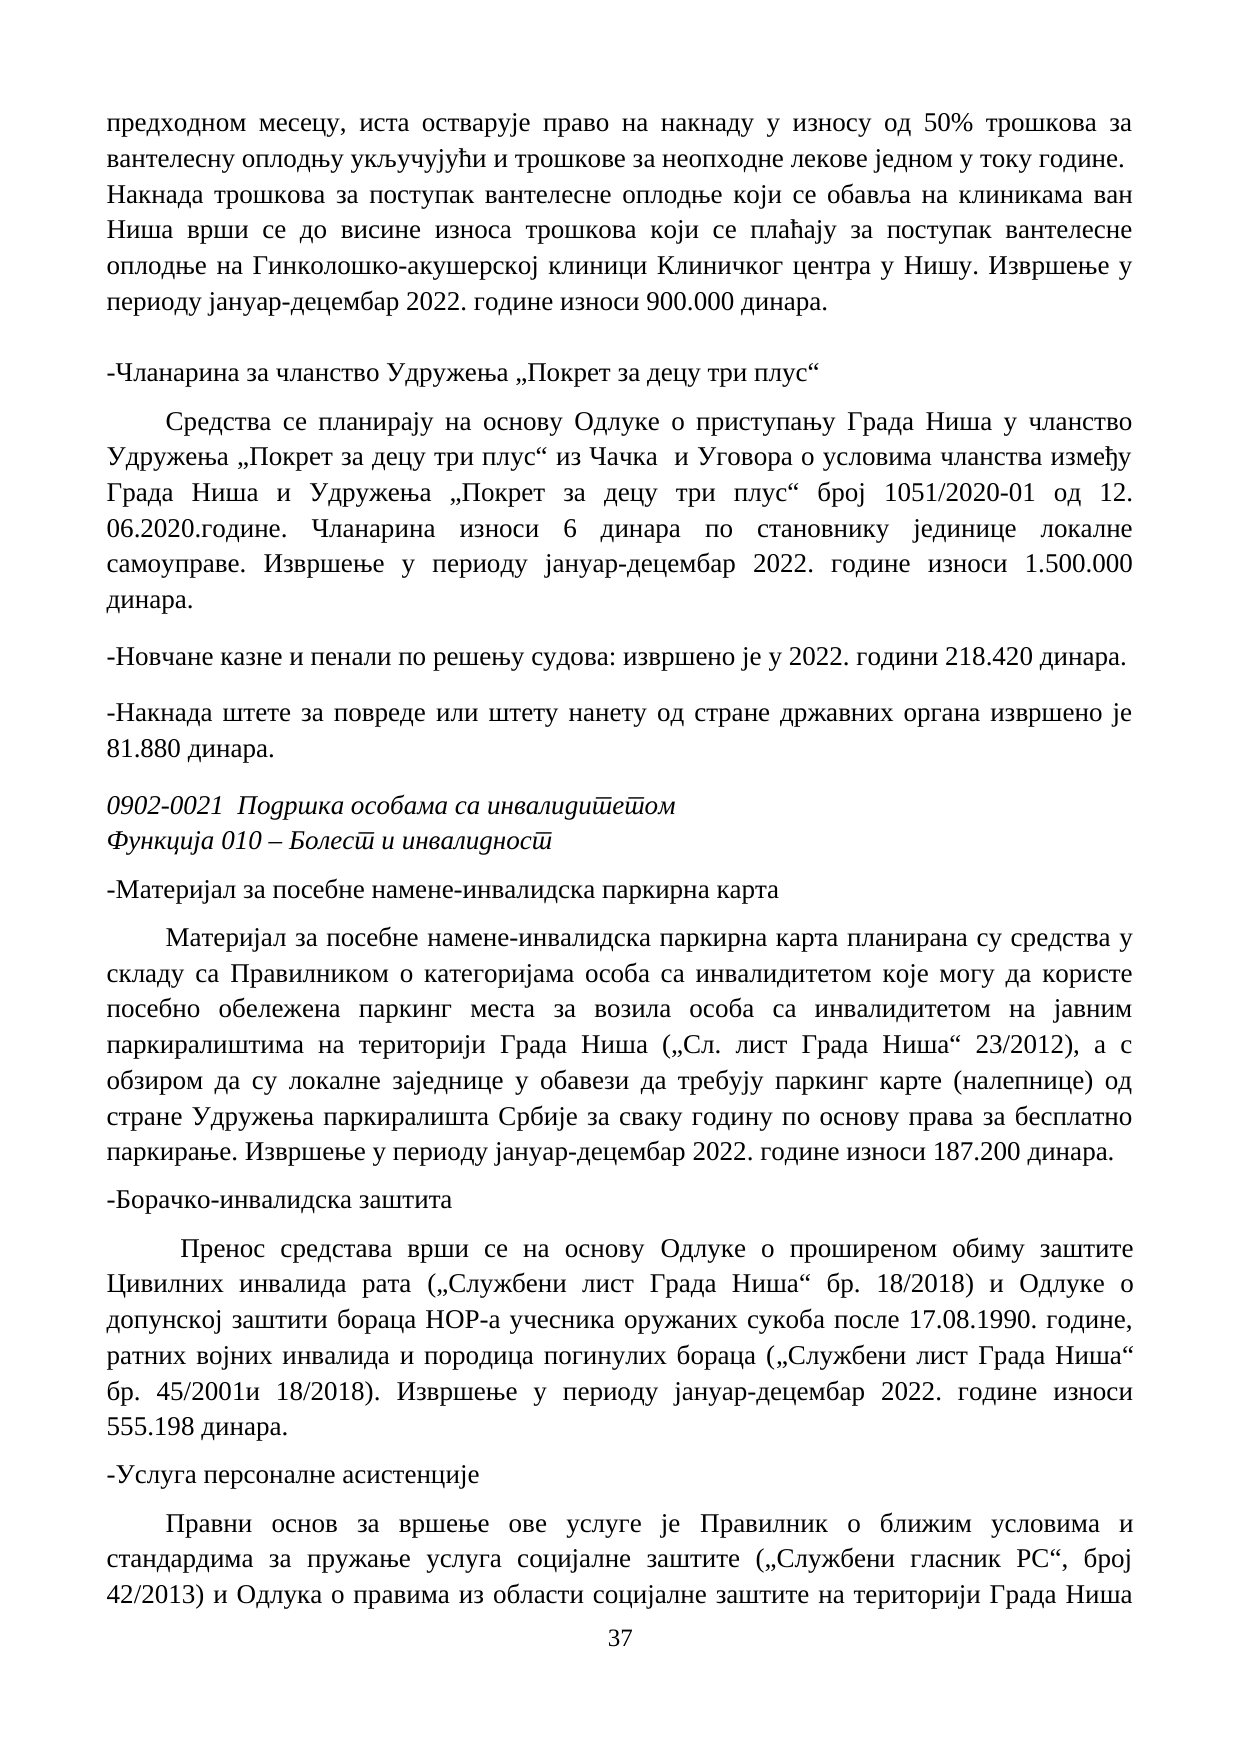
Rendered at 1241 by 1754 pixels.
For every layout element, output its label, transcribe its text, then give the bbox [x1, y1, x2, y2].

text -Материјал за посебне намене-инвалидска паркирна карта [106, 873, 1134, 904]
text -Услуга персоналне асистенције [106, 1459, 1134, 1490]
text 0902-0021 Подршка особама са инвалидитетом [106, 789, 1134, 820]
text -Чланарина за чланство Удружења „Покрет за децу три плус“ [106, 356, 1134, 388]
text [106, 1507, 1134, 1609]
text -Накнада штете за повреде или штету нанету од стране државних органа извршено је 81.880 динара. [106, 696, 1134, 763]
text Средства се планирају на основу Одлуке о приступању Града Ниша у чланство Удружења „Покрет за децу три плус“ из Чачка и Уговора о условима чланства између Града Ниша и Удружења „Покрет за децу три плус“ број 1051/2020-01 од 12. 06.2020.године. Чланарина износи 6 динара по становнику јединице локалне самоуправе. Извршење у периоду јануар-децембар 2022. године износи 1.500.000 динара. [106, 405, 1134, 614]
text Функција 010 – Болест и инвалидност [106, 824, 1134, 856]
text -Борачко-инвалидска заштита [106, 1183, 1134, 1215]
text Накнада трошкова за поступак вантелесне оплодње који се обавља на клиникама ван Ниша врши се до висине износа трошкова који се плаћају за поступак вантелесне оплодње на Гинколошко-акушерској клиници Клиничког центра у Нишу. Извршење у периоду јануар-децембар 2022. године износи 900.000 динара. [106, 178, 1134, 316]
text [106, 106, 1134, 173]
text Пренос средстава врши се на основу Одлуке о проширеном обиму заштите Цивилних инвалида рата („Службени лист Града Ниша“ бр. 18/2018) и Одлуке о допунској заштити бораца НОР-а учесника оружаних сукоба после 17.08.1990. године, ратних војних инвалида и породица погинулих бораца („Службени лист Града Ниша“ бр. 45/2001и 18/2018). Извршење у периоду јануар-децембар 2022. године износи 555.198 динара. [106, 1232, 1134, 1442]
text Материјал за посебне намене-инвалидска паркирна карта планирана су средства у складу са Правилником о категоријама особа са инвалидитетом које могу да користе посебно обележена паркинг места за возила особа са инвалидитетом на јавним паркиралиштима на територији Града Ниша („Сл. лист Града Ниша“ 23/2012), а с обзиром да су локалне заједнице у обавези да требују паркинг карте (налепнице) од стране Удружења паркиралишта Србије за сваку годину по основу права за бесплатно паркирање. Извршење у периоду јануар-децембар 2022. године износи 187.200 динара. [106, 921, 1134, 1166]
text -Новчане казне и пенали по решењу судова: извршено је у 2022. години 218.420 динара. [106, 640, 1134, 671]
